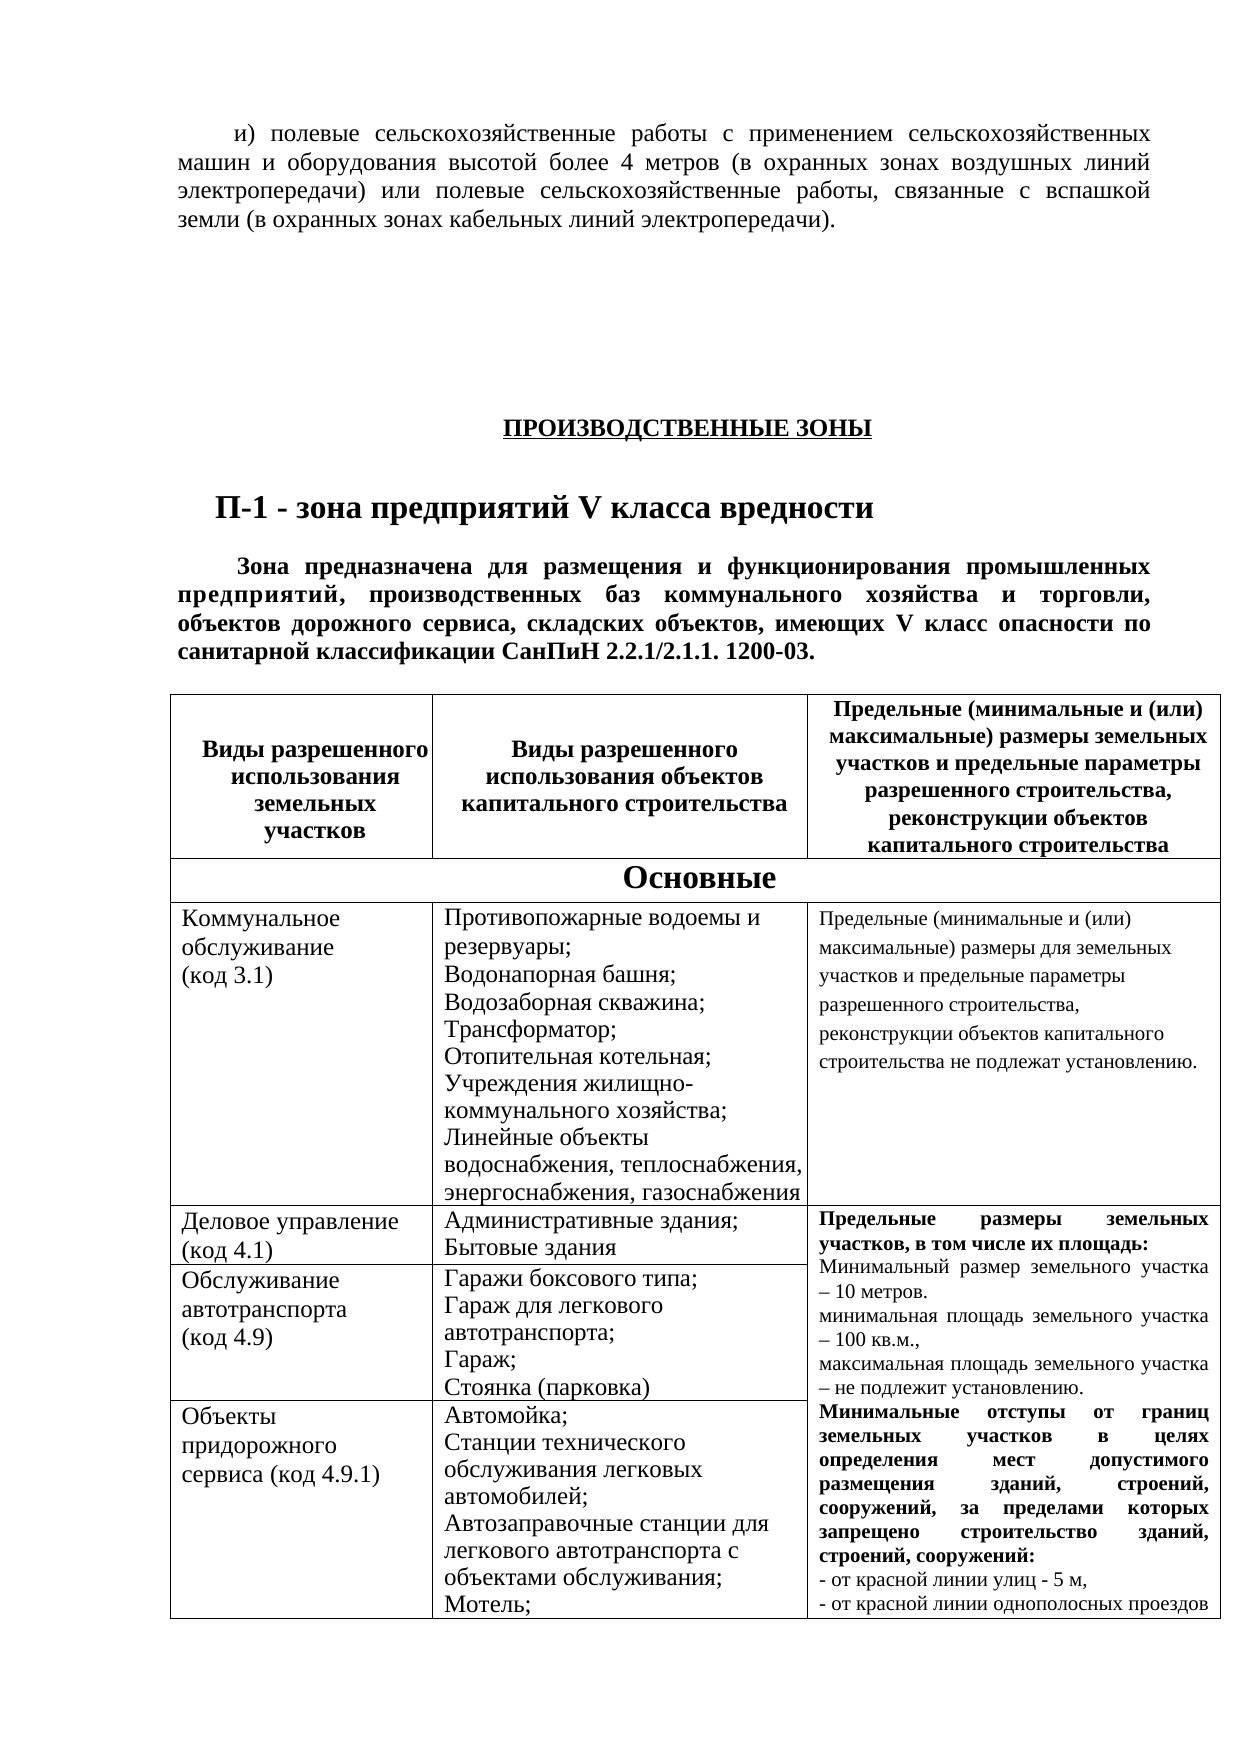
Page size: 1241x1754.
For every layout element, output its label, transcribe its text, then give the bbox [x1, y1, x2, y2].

table_header Виды разрешенного использования земельных участков [171, 695, 432, 857]
table_cell Коммунальное обслуживание (код 3.1) [171, 903, 432, 1205]
table_cell Деловое управление (код 4.1) [171, 1206, 432, 1264]
table_cell Предельные размеры земельных участков, в том числе их площадь: Минимальный размер земельного участка – . минимальная площадь земельного участка – 100 кв.м., максимальная площадь земельного участка – не подлежит установлению. Минимальные отступы от границ земельных участков в целях определения мест допустимого размещения зданий, строений, сооружений, за пределами которых запрещено строительство зданий, строений, сооружений: - от красной линии улиц - , - от красной линии однополосных проездов - , - от границы земельного участка - . Для застроенных земельных участков при реконструкции объектов допускается размещать объект по сложившейся линии застройки. Предельное количество этажей или предельная высота зданий, строений, сооружений Максимальное количество этажей – 4. Максимальный процент застройки в границах земельного участка – 80%. [808, 1206, 1220, 1618]
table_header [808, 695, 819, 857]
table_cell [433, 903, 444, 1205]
table_cell Основные [171, 859, 1220, 902]
table_header Виды разрешенного использования объектов капитального строительства [433, 695, 807, 857]
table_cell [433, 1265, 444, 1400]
table_cell Административные здания; Бытовые здания [433, 1206, 807, 1264]
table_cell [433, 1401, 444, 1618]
table_cell Обслуживание автотранспорта (код 4.9) [171, 1265, 432, 1400]
text ПРОИЗВОДСТВЕННЫЕ ЗОНЫ [177, 414, 1160, 441]
text и) полевые сельскохозяйственные работы с применением сельскохозяйственных машин и оборудования высотой более (в охранных зонах воздушных линий электропередачи) или полевые сельскохозяйственные работы, связанные с вспашкой земли (в охранных зонах кабельных линий электропередачи). [177, 118, 1152, 233]
text Зона предназначена для размещения и функционирования промышленных предприятий, производственных баз коммунального хозяйства и торговли, объектов дорожного сервиса, складских объектов, имеющих V класс опасности по санитарной классификации СанПиН 2.2.1/2.1.1. 1200-03. [177, 551, 1151, 665]
text П-1 - зона предприятий V класса вредности [177, 497, 1160, 524]
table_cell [171, 1401, 432, 1618]
table_cell Предельные (минимальные и (или) максимальные) размеры для земельных участков и предельные параметры разрешенного строительства, реконструкции объектов капитального строительства не подлежат установлению. [808, 903, 1220, 1205]
